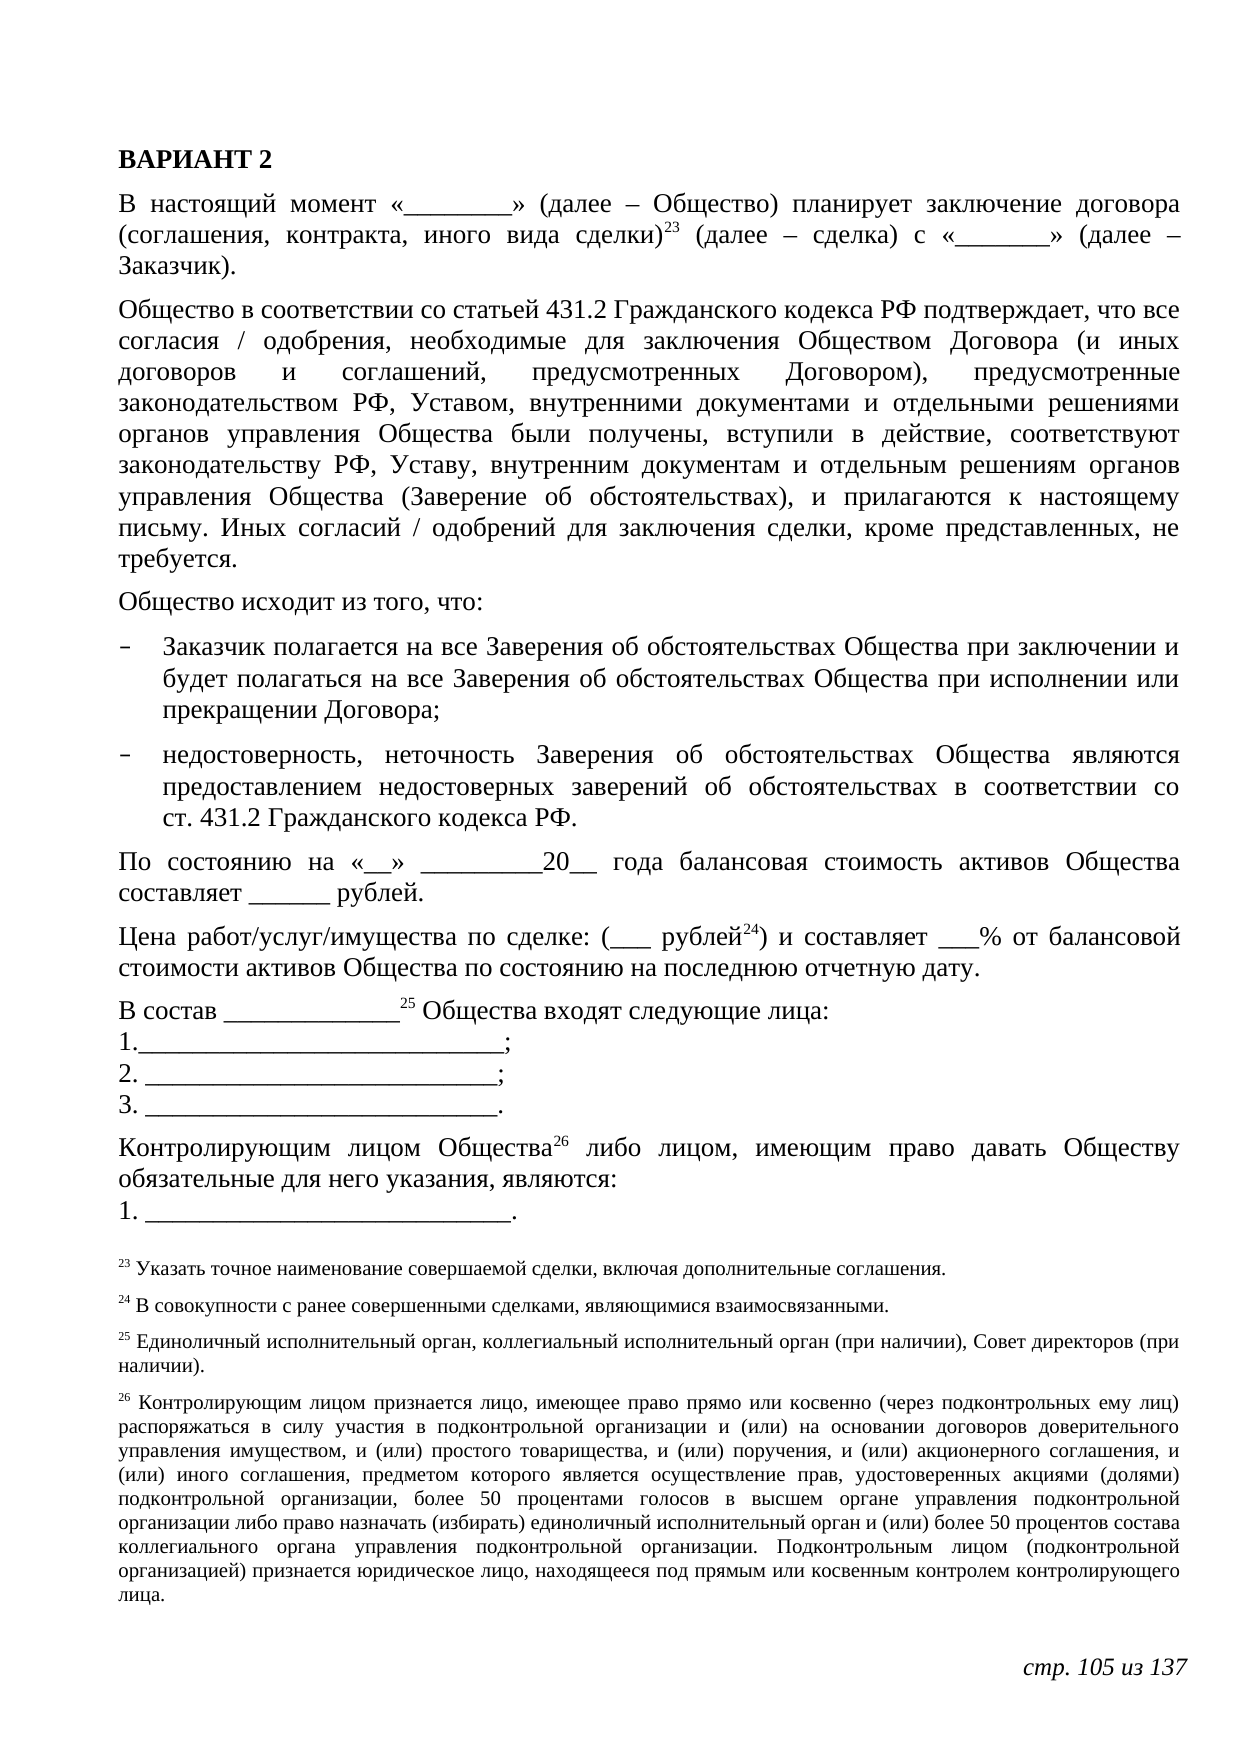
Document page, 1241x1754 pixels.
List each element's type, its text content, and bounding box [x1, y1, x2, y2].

text Контролирующим лицом Общества либо лицом, имеющим право давать Обществу обязательные для него указания, являются: [118, 1131, 1181, 1194]
text 1.___________________________; [118, 1026, 1181, 1057]
list недостоверность, неточность Заверения об обстоятельствах Общества являются предоставлением недостоверных заверений об обстоятельствах в соответствии со ст. 431.2 Гражданского кодекса РФ. [118, 737, 1181, 832]
text В настоящий момент «________» (далее – Общество) планирует заключение договора (соглашения, контракта, иного вида сделки) (далее – сделка) с «_______» (далее – Заказчик). [118, 187, 1181, 280]
text 2. __________________________; [118, 1057, 1181, 1088]
list Заказчик полагается на все Заверения об обстоятельствах Общества при заключении и будет полагаться на все Заверения об обстоятельствах Общества при исполнении или прекращении Договора; [118, 629, 1181, 724]
text Общество исходит из того, что: [118, 586, 1181, 617]
text 1. ___________________________. [118, 1194, 1181, 1225]
text ВАРИАНТ 2 [118, 143, 1181, 174]
text Общество в соответствии со статьей 431.2 Гражданского кодекса РФ подтверждает, что все согласия / одобрения, необходимые для заключения Обществом Договора (и иных договоров и соглашений, предусмотренных Договором), предусмотренные законодательством РФ, Уставом, внутренними документами и отдельными решениями органов управления Общества были получены, вступили в действие, соответствуют законодательству РФ, Уставу, внутренним документам и отдельным решениям органов управления Общества (Заверение об обстоятельствах), и прилагаются к настоящему письму. Иных согласий / одобрений для заключения сделки, кроме представленных, не требуется. [118, 293, 1181, 573]
text В состав _____________ Общества входят следующие лица: [118, 994, 1181, 1026]
text По состоянию на «__» _________20__ года балансовая стоимость активов Общества составляет ______ рублей. [118, 845, 1181, 907]
text 3. __________________________. [118, 1088, 1181, 1119]
text Цена работ/услуг/имущества по сделке: (___ рублей) и составляет ___% от балансовой стоимости активов Общества по состоянию на последнюю отчетную дату. [118, 919, 1181, 982]
